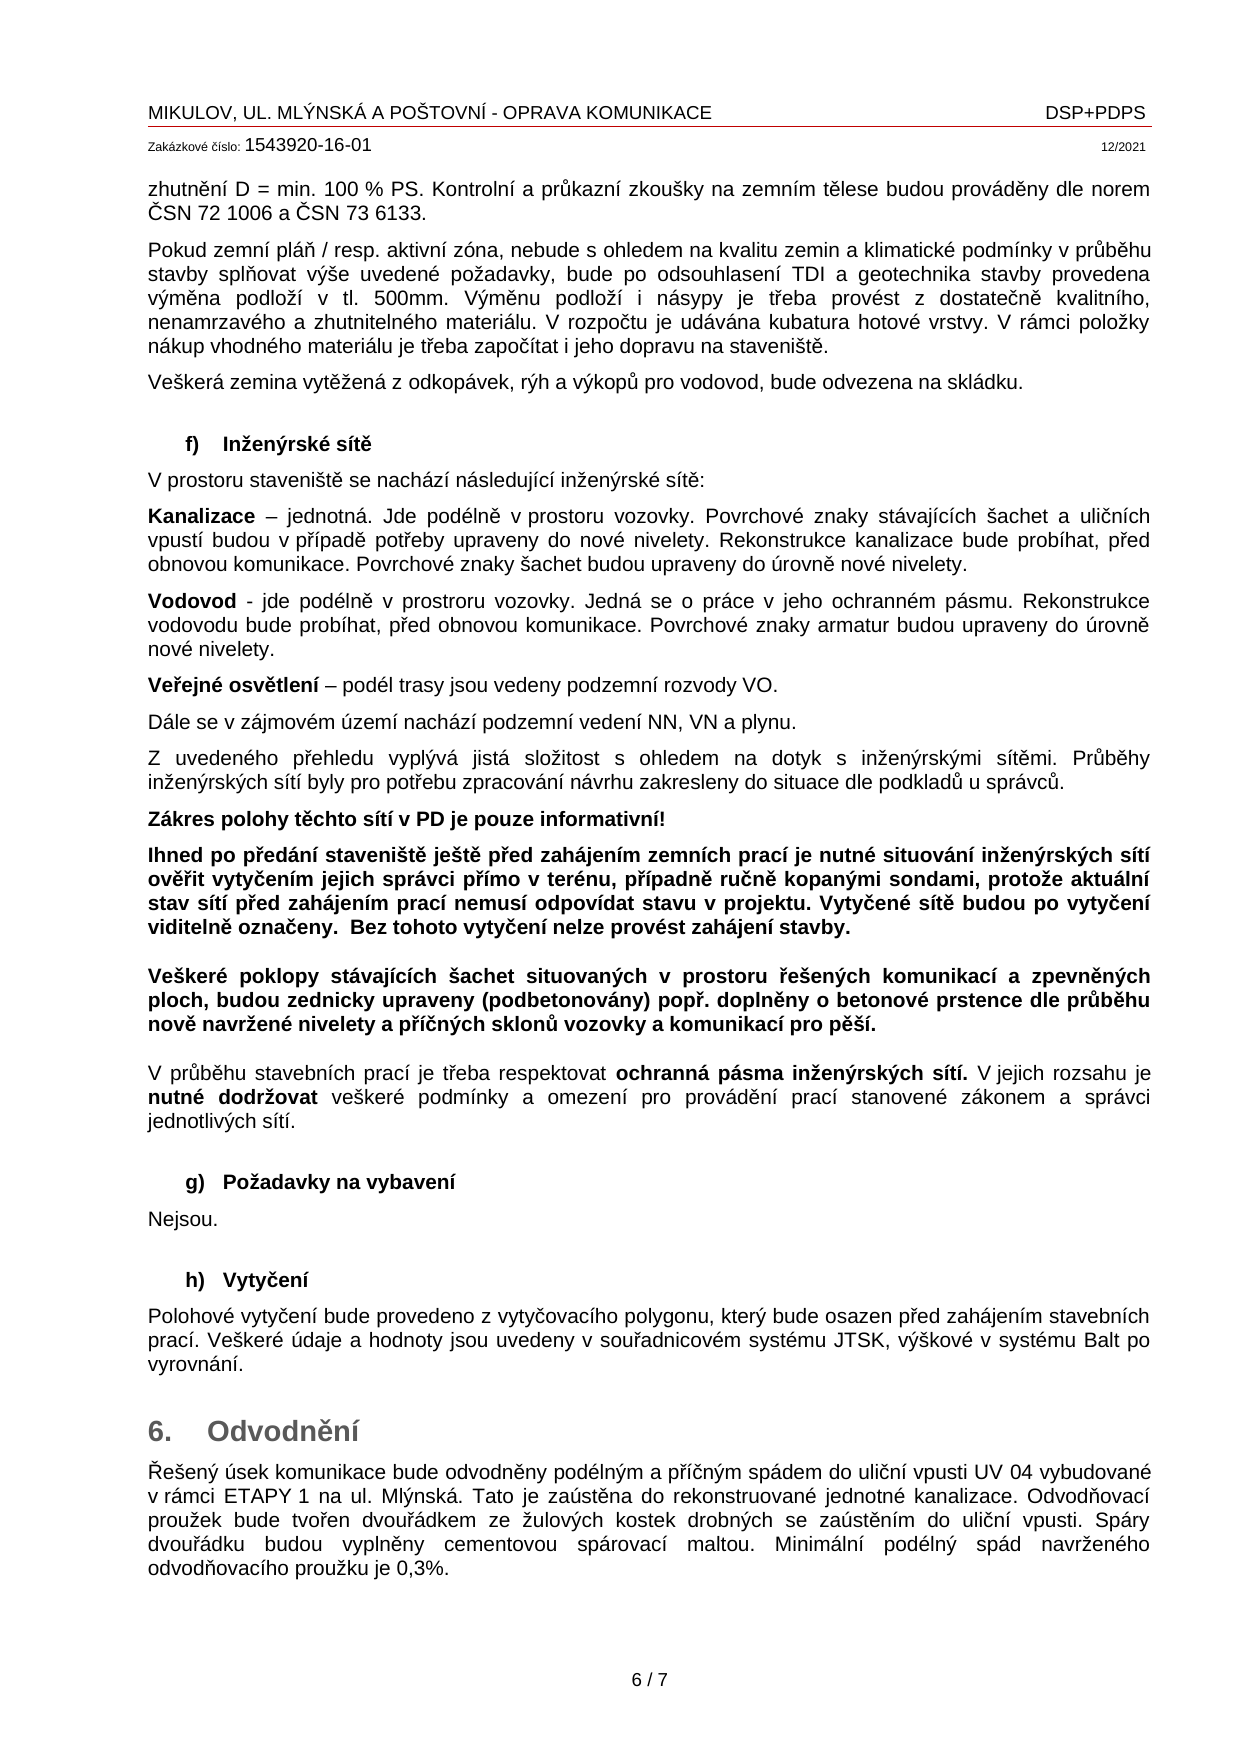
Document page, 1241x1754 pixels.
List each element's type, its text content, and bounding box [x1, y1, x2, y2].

text Ihned po předání staveniště ještě před zahájením zemních prací je nutné situování inženýrských sítí ověřit vytyčením jejich správci přímo v terénu, případně ručně kopanými sondami, protože aktuální stav sítí před zahájením prací nemusí odpovídat stavu v projektu. Vytyčené sítě budou po vytyčení viditelně označeny. Bez tohoto vytyčení nelze provést zahájení stavby. [148, 843, 1152, 939]
text Kanalizace – jednotná. Jde podélně v prostoru vozovky. Povrchové znaky stávajících šachet a uličních vpustí budou v případě potřeby upraveny do nové nivelety. Rekonstrukce kanalizace bude probíhat, před obnovou komunikace. Povrchové znaky šachet budou upraveny do úrovně nové nivelety. [148, 504, 1152, 576]
subtitle Vytyčení [185, 1268, 1152, 1292]
text Dále se v zájmovém území nachází podzemní vedení NN, VN a plynu. [148, 709, 1152, 733]
text Veškeré poklopy stávajících šachet situovaných v prostoru řešených komunikací a zpevněných ploch, budou zednicky upraveny (podbetonovány) popř. doplněny o betonové prstence dle průběhu nově navržené nivelety a příčných sklonů vozovky a komunikací pro pěší. [148, 964, 1152, 1036]
text Veřejné osvětlení – podél trasy jsou vedeny podzemní rozvody VO. [148, 673, 1152, 697]
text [148, 177, 1152, 225]
text Zákres polohy těchto sítí v PD je pouze informativní! [148, 806, 1152, 830]
text Nejsou. [148, 1206, 1152, 1230]
text Řešený úsek komunikace bude odvodněny podélným a příčným spádem do uliční vpusti UV 04 vybudované v rámci ETAPY 1 na ul. Mlýnská. Tato je zaústěna do rekonstruované jednotné kanalizace. Odvodňovací proužek bude tvořen dvouřádkem ze žulových kostek drobných se zaústěním do uliční vpusti. Spáry dvouřádku budou vyplněny cementovou spárovací maltou. Minimální podélný spád navrženého odvodňovacího proužku je 0,3%. [148, 1460, 1152, 1579]
text Polohové vytyčení bude provedeno z vytyčovacího polygonu, který bude osazen před zahájením stavebních prací. Veškeré údaje a hodnoty jsou uvedeny v souřadnicovém systému JTSK, výškové v systému Balt po vyrovnání. [148, 1304, 1152, 1376]
text Veškerá zemina vytěžená z odkopávek, rýh a výkopů pro vodovod, bude odvezena na skládku. [148, 370, 1152, 394]
subtitle Požadavky na vybavení [185, 1170, 1152, 1194]
text Vodovod - jde podélně v prostroru vozovky. Jedná se o práce v jeho ochranném pásmu. Rekonstrukce vodovodu bude probíhat, před obnovou komunikace. Povrchové znaky armatur budou upraveny do úrovně nové nivelety. [148, 589, 1152, 661]
subtitle Odvodnění [148, 1414, 1152, 1447]
text V průběhu stavebních prací je třeba respektovat ochranná pásma inženýrských sítí. V jejich rozsahu je nutné dodržovat veškeré podmínky a omezení pro provádění prací stanovené zákonem a správci jednotlivých sítí. [148, 1061, 1152, 1132]
text Pokud zemní pláň / resp. aktivní zóna, nebude s ohledem na kvalitu zemin a klimatické podmínky v průběhu stavby splňovat výše uvedené požadavky, bude po odsouhlasení TDI a geotechnika stavby provedena výměna podloží v tl. 500mm. Výměnu podloží i násypy je třeba provést z dostatečně kvalitního, nenamrzavého a zhutnitelného materiálu. V rozpočtu je udávána kubatura hotové vrstvy. V rámci položky nákup vhodného materiálu je třeba započítat i jeho dopravu na staveniště. [148, 238, 1152, 357]
text Z uvedeného přehledu vyplývá jistá složitost s ohledem na dotyk s inženýrskými sítěmi. Průběhy inženýrských sítí byly pro potřebu zpracování návrhu zakresleny do situace dle podkladů u správců. [148, 746, 1152, 794]
text V prostoru staveniště se nachází následující inženýrské sítě: [148, 468, 1152, 492]
subtitle Inženýrské sítě [185, 431, 1152, 455]
